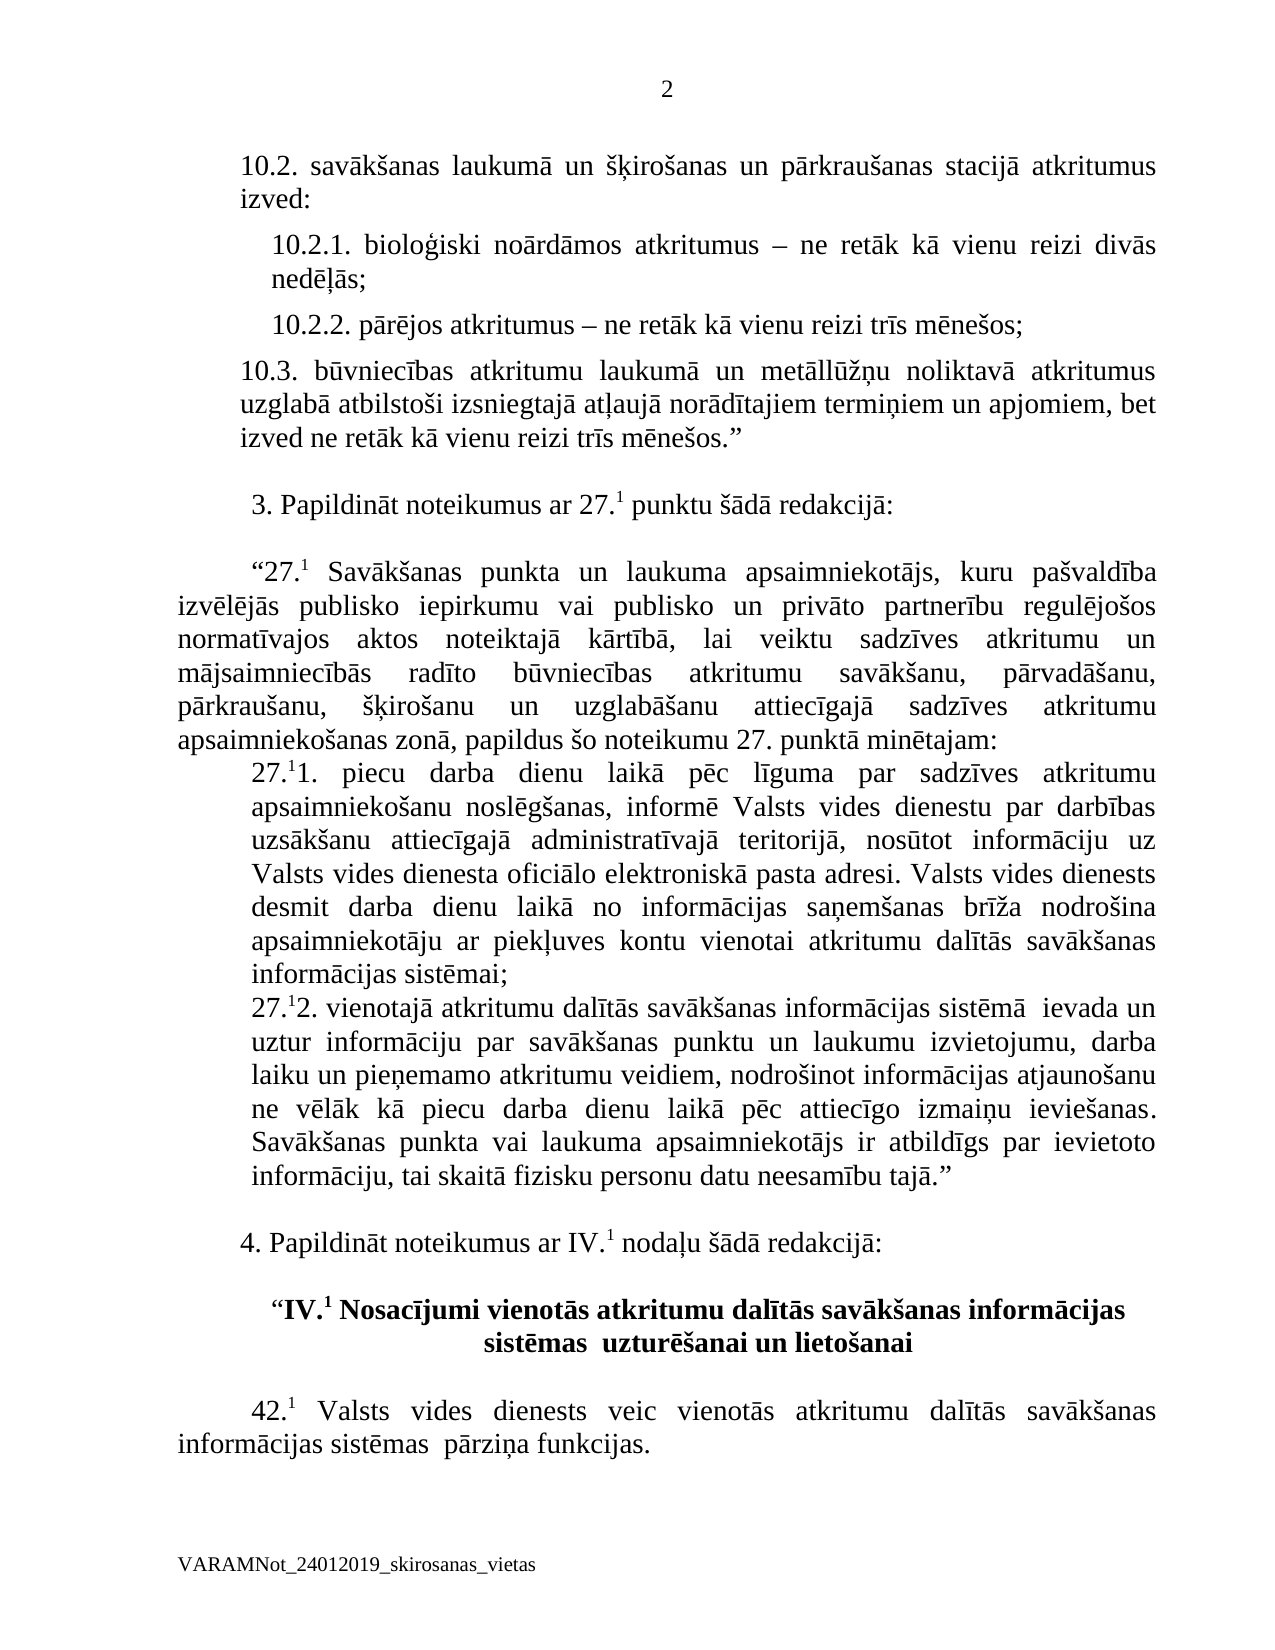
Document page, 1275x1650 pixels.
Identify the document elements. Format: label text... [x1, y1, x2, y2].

list 3. Papildināt noteikumus ar 27.1 punktu šādā redakcijā: [177, 487, 1157, 521]
text 10.3. būvniecības atkritumu laukumā un metāllūžņu noliktavā atkritumus uzglabā atbilstoši izsniegtajā atļaujā norādītajiem termiņiem un apjomiem, bet izved ne retāk kā vienu reizi trīs mēnešos.” [240, 353, 1157, 453]
text 10.2. savākšanas laukumā un šķirošanas un pārkraušanas stacijā atkritumus izved: [240, 148, 1157, 215]
text 42.1 Valsts vides dienests veic vienotās atkritumu dalītās savākšanas informācijas sistēmas pārziņa funkcijas. [177, 1393, 1157, 1460]
text 10.2.2. pārējos atkritumus – ne retāk kā vienu reizi trīs mēnešos; [271, 307, 1157, 340]
text “IV.1 Nosacījumi vienotās atkritumu dalītās savākšanas informācijas sistēmas uzturēšanai un lietošanai [240, 1292, 1157, 1359]
list 27.11. piecu darba dienu laikā pēc līguma par sadzīves atkritumu apsaimniekošanu noslēgšanas, informē Valsts vides dienestu par darbības uzsākšanu attiecīgajā administratīvajā teritorijā, nosūtot informāciju uz Valsts vides dienesta oficiālo elektroniskā pasta adresi. Valsts vides dienests desmit darba dienu laikā no informācijas saņemšanas brīža nodrošina apsaimniekotāju ar piekļuves kontu vienotai atkritumu dalītās savākšanas informācijas sistēmai; [251, 755, 1157, 990]
text 4. Papildināt noteikumus ar IV.1 nodaļu šādā redakcijā: [240, 1225, 1157, 1258]
list 27.12. vienotajā atkritumu dalītās savākšanas informācijas sistēmā ievada un uztur informāciju par savākšanas punktu un laukumu izvietojumu, darba laiku un pieņemamo atkritumu veidiem, nodrošinot informācijas atjaunošanu ne vēlāk kā piecu darba dienu laikā pēc attiecīgo izmaiņu ieviešanas. Savākšanas punkta vai laukuma apsaimniekotājs ir atbildīgs par ievietoto informāciju, tai skaitā fizisku personu datu neesamību tajā.” [251, 1091, 1157, 1191]
list 27.12. vienotajā atkritumu dalītās savākšanas informācijas sistēmā ievada un uztur informāciju par savākšanas punktu un laukumu izvietojumu, darba laiku un pieņemamo atkritumu veidiem, nodrošinot informācijas atjaunošanu ne vēlāk kā piecu darba dienu laikā pēc attiecīgo izmaiņu ieviešanas. Savākšanas punkta vai laukuma apsaimniekotājs ir atbildīgs par ievietoto informāciju, tai skaitā fizisku personu datu neesamību tajā.” [251, 990, 1157, 1091]
text 10.2.1. bioloģiski noārdāmos atkritumus – ne retāk kā vienu reizi divās nedēļās; [271, 227, 1157, 294]
list “27.1 Savākšanas punkta un laukuma apsaimniekotājs, kuru pašvaldība izvēlējās publisko iepirkumu vai publisko un privāto partnerību regulējošos normatīvajos aktos noteiktajā kārtībā, lai veiktu sadzīves atkritumu un mājsaimniecībās radīto būvniecības atkritumu savākšanu, pārvadāšanu, pārkraušanu, šķirošanu un uzglabāšanu attiecīgajā sadzīves atkritumu apsaimniekošanas zonā, papildus šo noteikumu 27. punktā minētajam: [177, 554, 960, 588]
